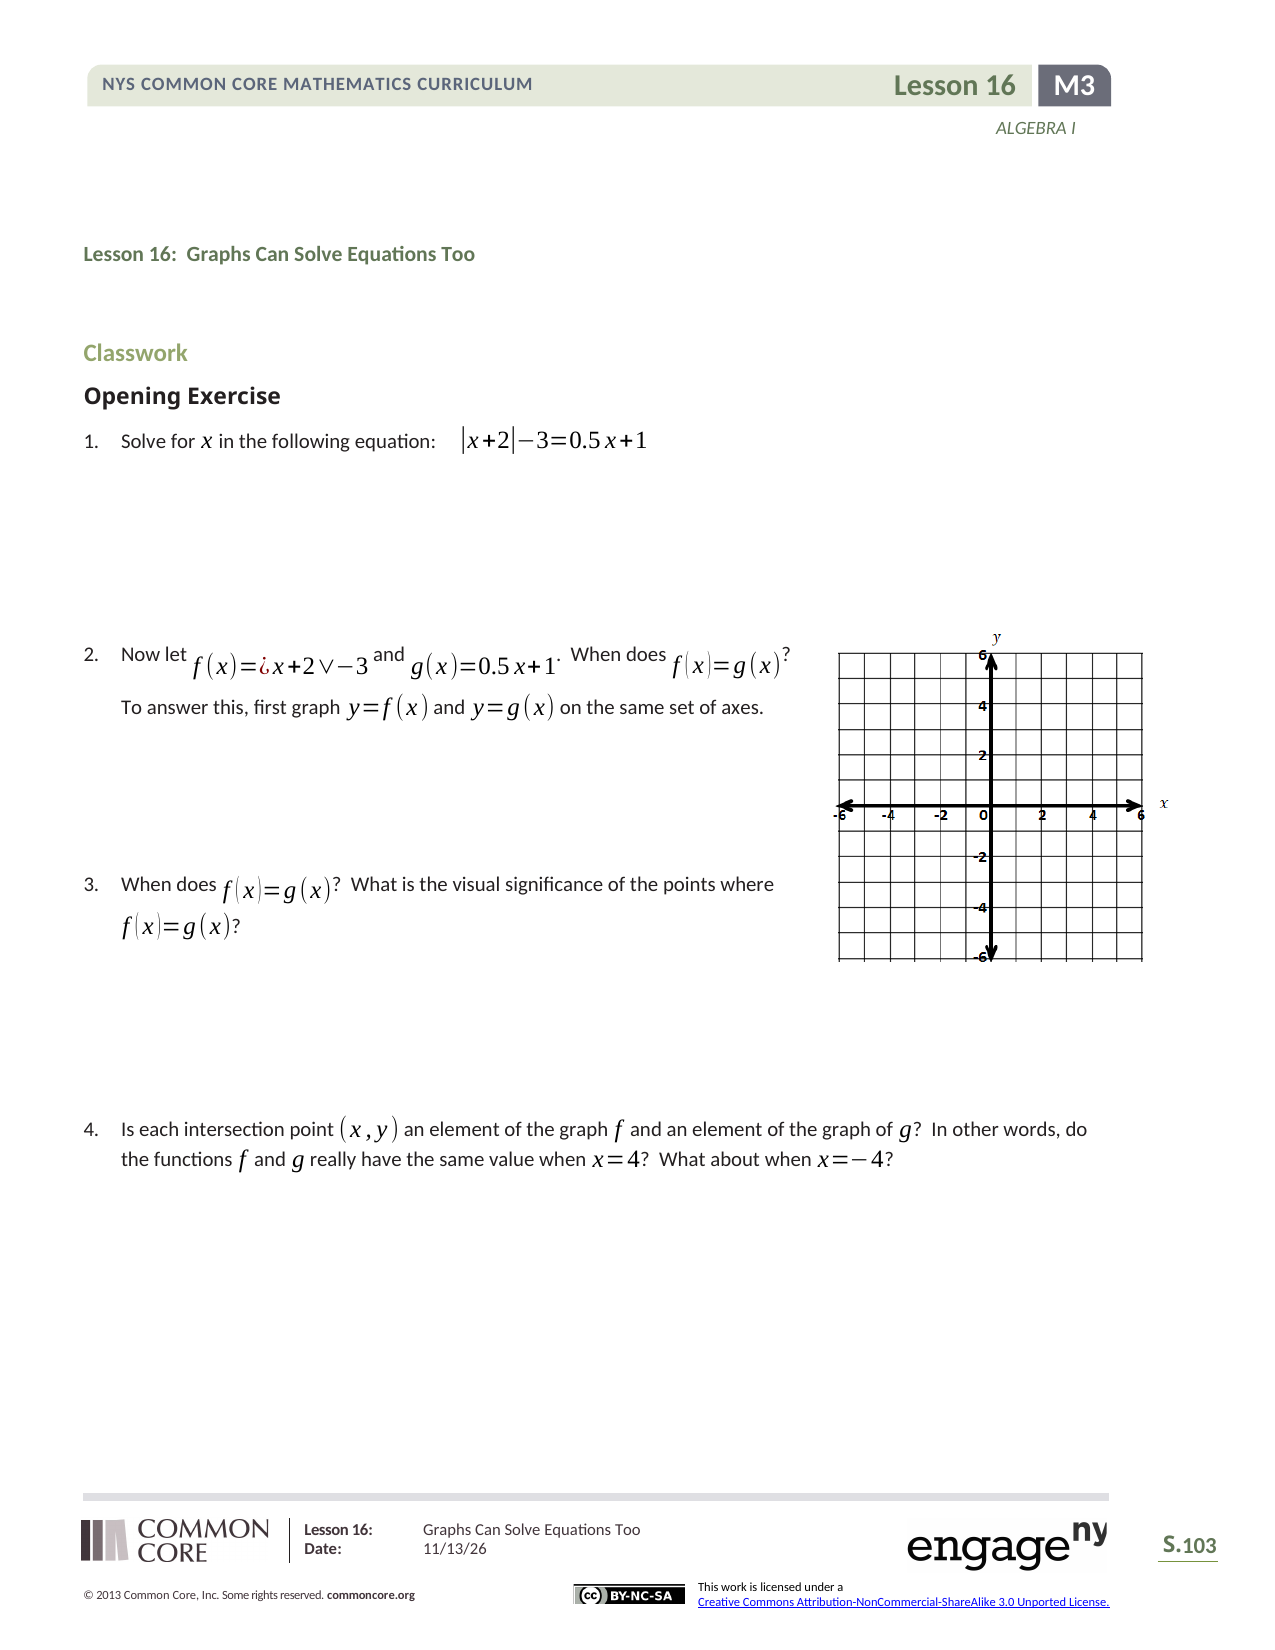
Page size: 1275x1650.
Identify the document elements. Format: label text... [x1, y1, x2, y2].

text Lesson 16: Graphs Can Solve Equations Too [83, 201, 1108, 272]
text Opening Exercise [83, 380, 1108, 411]
text When does ? What is the visual significance of the points where ? [83, 871, 816, 942]
picture [81, 1517, 269, 1562]
text Classwork [83, 338, 1108, 367]
text Now let and . When does ? To answer this, first graph and on the same set of axes. [83, 641, 816, 722]
picture [572, 1584, 685, 1604]
text Solve for in the following equation: [83, 425, 1108, 456]
picture [906, 1518, 1107, 1573]
text Is each intersection point an element of the graph and an element of the graph of ? In other words, do the functions and really have the same value when ? What about when ? [83, 1114, 1108, 1173]
